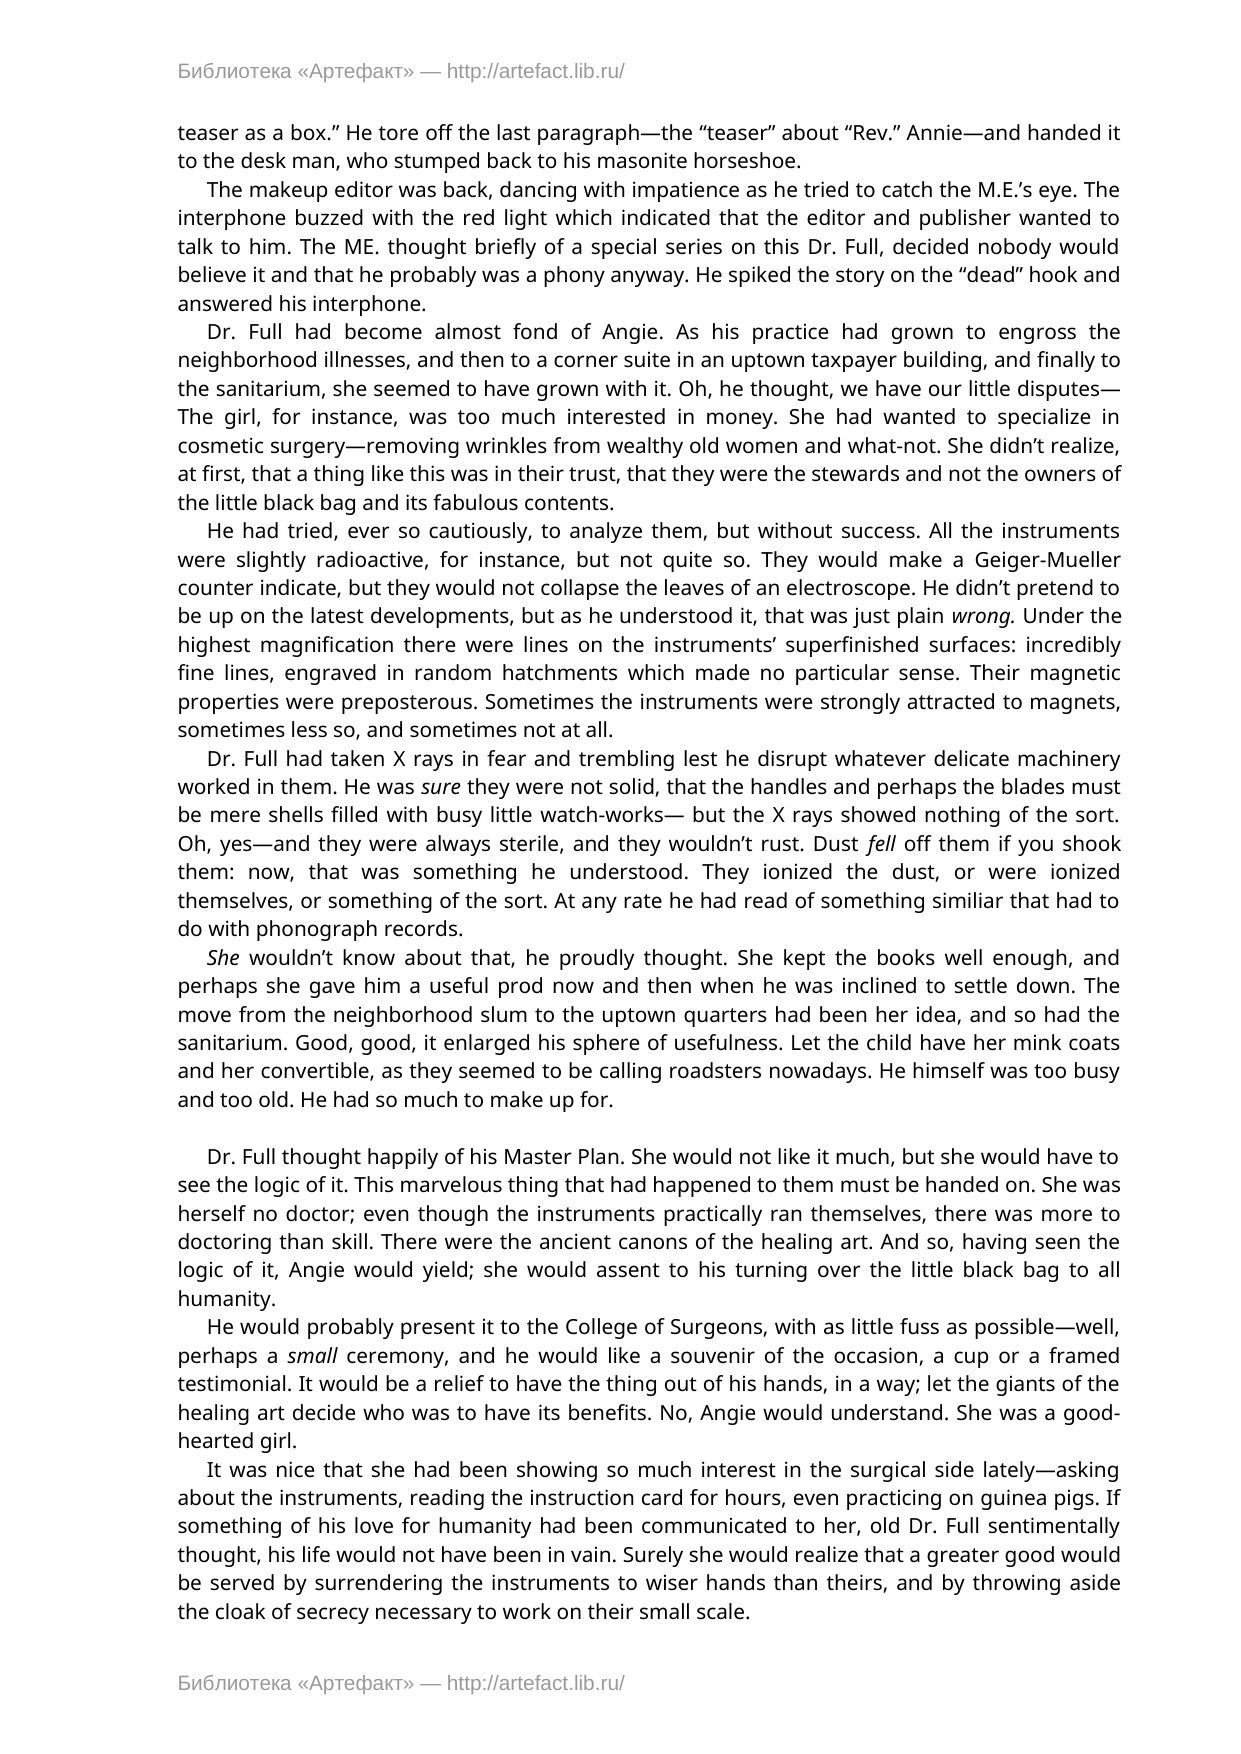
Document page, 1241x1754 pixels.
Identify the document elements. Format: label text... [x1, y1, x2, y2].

text Dr. Full thought happily of his Master Plan. She would not like it much, but she would have to see the logic of it. This marvelous thing that had happened to them must be handed on. She was herself no doctor; even though the instruments practically ran themselves, there was more to doctoring than skill. There were the ancient canons of the healing art. And so, having seen the logic of it, Angie would yield; she would assent to his turning over the little black bag to all humanity. [177, 1142, 1122, 1312]
text He had tried, ever so cautiously, to analyze them, but without success. All the instruments were slightly radioactive, for instance, but not quite so. They would make a Geiger-Mueller counter indicate, but they would not collapse the leaves of an electroscope. He didn’t pretend to be up on the latest developments, but as he understood it, that was just plain wrong. Under the highest magnification there were lines on the instruments’ superfinished surfaces: incredibly fine lines, engraved in random hatchments which made no particular sense. Their magnetic properties were preposterous. Sometimes the instruments were strongly attracted to magnets, sometimes less so, and sometimes not at all. [177, 516, 1122, 744]
text Dr. Full had taken X rays in fear and trembling lest he disrupt whatever delicate machinery worked in them. He was sure they were not solid, that the handles and perhaps the blades must be mere shells filled with busy little watch-works— but the X rays showed nothing of the sort. Oh, yes—and they were always sterile, and they wouldn’t rust. Dust fell off them if you shook them: now, that was something he understood. They ionized the dust, or were ionized themselves, or something of the sort. At any rate he had read of something similiar that had to do with phonograph records. [177, 744, 1122, 943]
text Dr. Full had become almost fond of Angie. As his practice had grown to engross the neighborhood illnesses, and then to a corner suite in an uptown taxpayer building, and finally to the sanitarium, she seemed to have grown with it. Oh, he thought, we have our little disputes— The girl, for instance, was too much interested in money. She had wanted to specialize in cosmetic surgery—removing wrinkles from wealthy old women and what-not. She didn’t realize, at first, that a thing like this was in their trust, that they were the stewards and not the owners of the little black bag and its fabulous contents. [177, 317, 1122, 516]
text It was nice that she had been showing so much interest in the surgical side lately—asking about the instruments, reading the instruction card for hours, even practicing on guinea pigs. If something of his love for humanity had been communicated to her, old Dr. Full sentimentally thought, his life would not have been in vain. Surely she would realize that a greater good would be served by surrendering the instruments to wiser hands than theirs, and by throwing aside the cloak of secrecy necessary to work on their small scale. [177, 1455, 1122, 1625]
text The makeup editor was back, dancing with impatience as he tried to catch the M.E.’s eye. The interphone buzzed with the red light which indicated that the editor and publisher wanted to talk to him. The ME. thought briefly of a special series on this Dr. Full, decided nobody would believe it and that he probably was a phony anyway. He spiked the story on the “dead” hook and answered his interphone. [177, 175, 1122, 317]
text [177, 118, 1122, 175]
text He would probably present it to the College of Surgeons, with as little fuss as possible—well, perhaps a small ceremony, and he would like a souvenir of the occasion, a cup or a framed testimonial. It would be a relief to have the thing out of his hands, in a way; let the giants of the healing art decide who was to have its benefits. No, Angie would understand. She was a good-hearted girl. [177, 1312, 1122, 1455]
text She wouldn’t know about that, he proudly thought. She kept the books well enough, and perhaps she gave him a useful prod now and then when he was inclined to settle down. The move from the neighborhood slum to the uptown quarters had been her idea, and so had the sanitarium. Good, good, it enlarged his sphere of usefulness. Let the child have her mink coats and her convertible, as they seemed to be calling roadsters nowadays. He himself was too busy and too old. He had so much to make up for. [177, 943, 1122, 1113]
